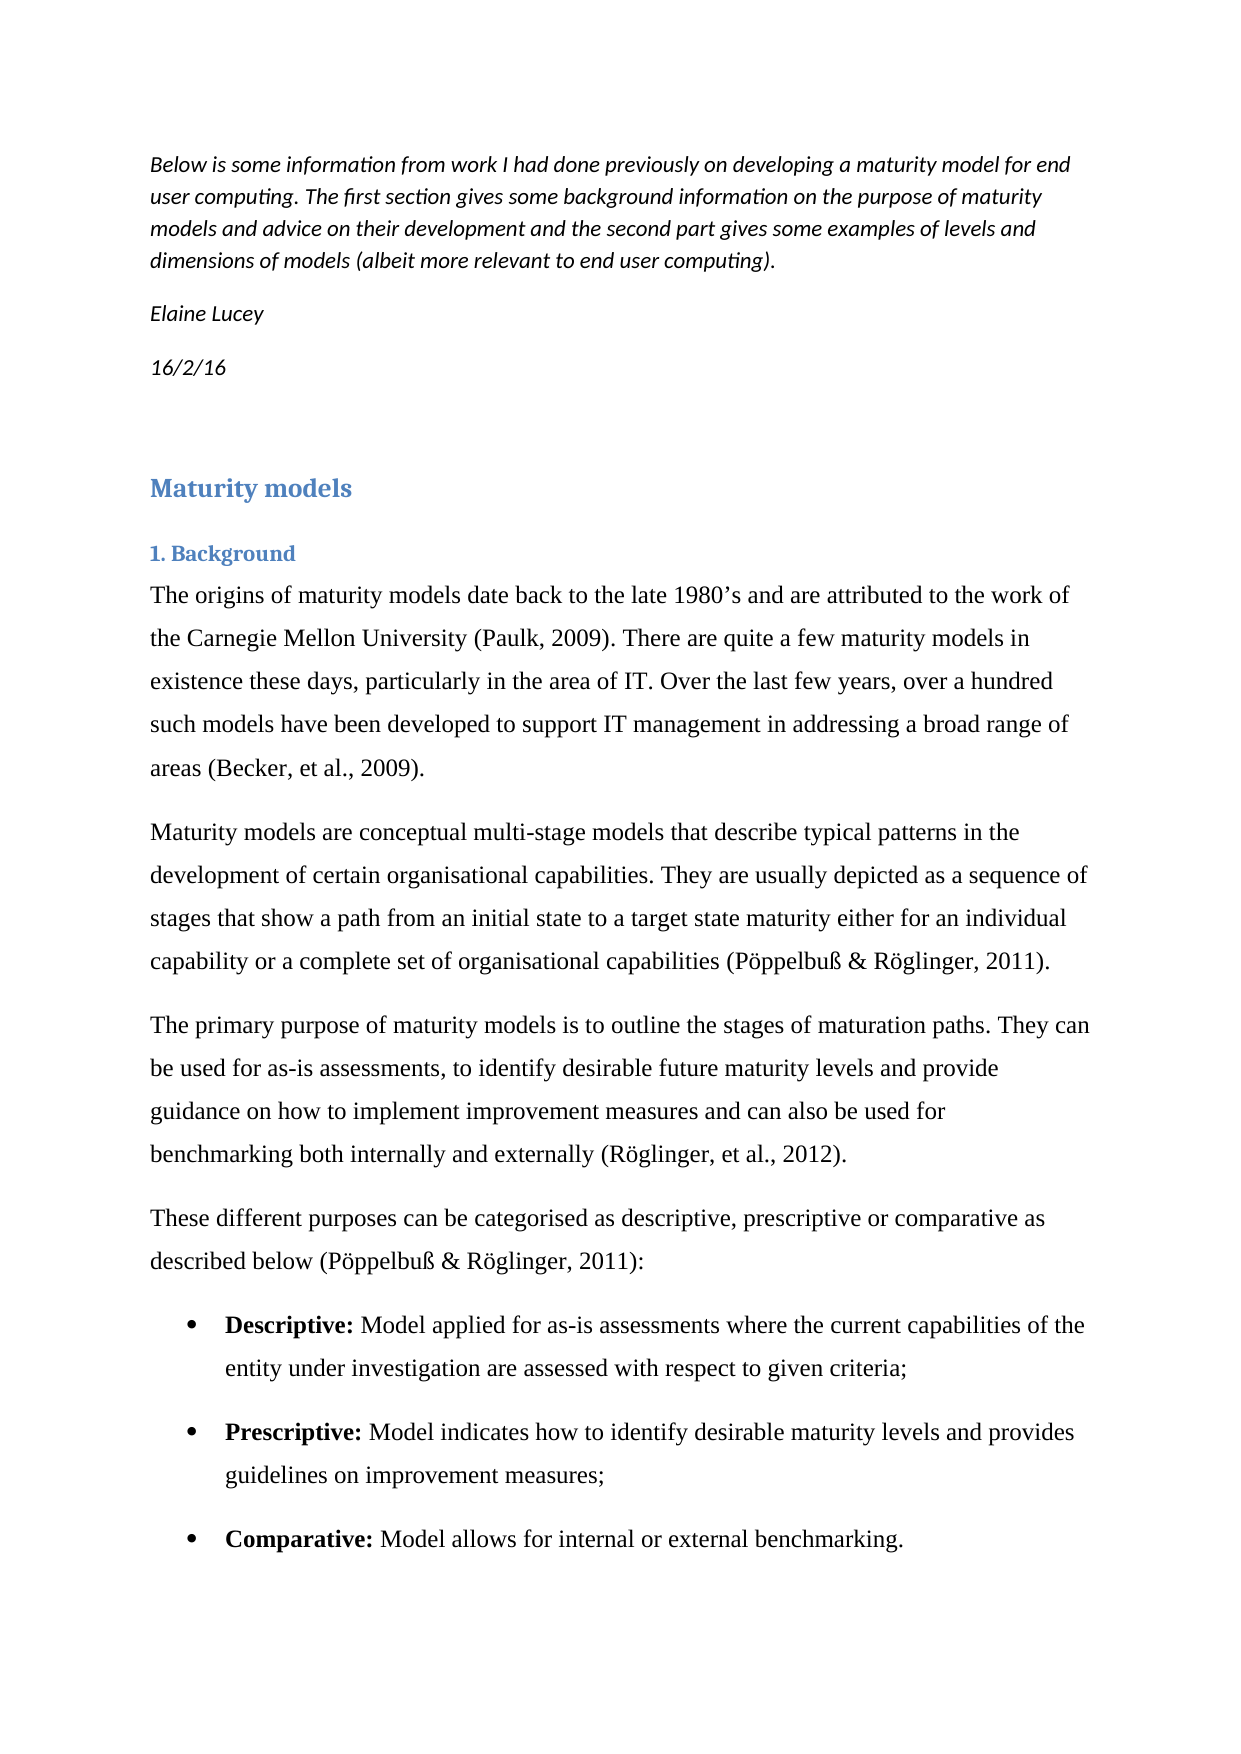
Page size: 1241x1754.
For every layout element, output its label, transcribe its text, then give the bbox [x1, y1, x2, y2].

text Maturity models [150, 473, 1090, 504]
text 16/2/16 [150, 353, 1090, 381]
text 1. Background [150, 541, 1090, 567]
list Comparative: Model allows for internal or external benchmarking. [187, 1524, 1090, 1553]
list Descriptive: Model applied for as-is assessments where the current capabilities of the entity under investigation are assessed with respect to given criteria; [187, 1310, 1090, 1382]
text Elaine Lucey [150, 299, 1090, 328]
text These different purposes can be categorised as descriptive, prescriptive or comparative as described below: [150, 1203, 1090, 1275]
list Prescriptive: Model indicates how to identify desirable maturity levels and provides guidelines on improvement measures; [187, 1417, 1090, 1489]
text The origins of maturity models date back to the late 1980’s and are attributed to the work of the Carnegie Mellon University. There are quite a few maturity models in existence these days, particularly in the area of IT. Over the last few years, over a hundred such models have been developed to support IT management in addressing a broad range of areas. [150, 580, 1090, 781]
text Maturity models are conceptual multi-stage models that describe typical patterns in the development of certain organisational capabilities. They are usually depicted as a sequence of stages that show a path from an initial state to a target state maturity either for an individual capability or a complete set of organisational capabilities. [150, 817, 1090, 975]
text Below is some information from work I had done previously on developing a maturity model for end user computing. The first section gives some background information on the purpose of maturity models and advice on their development and the second part gives some examples of levels and dimensions of models (albeit more relevant to end user computing). [150, 150, 1090, 274]
text The primary purpose of maturity models is to outline the stages of maturation paths. They can be used for as-is assessments, to identify desirable future maturity levels and provide guidance on how to implement improvement measures and can also be used for benchmarking both internally and externally. [150, 1010, 1090, 1168]
